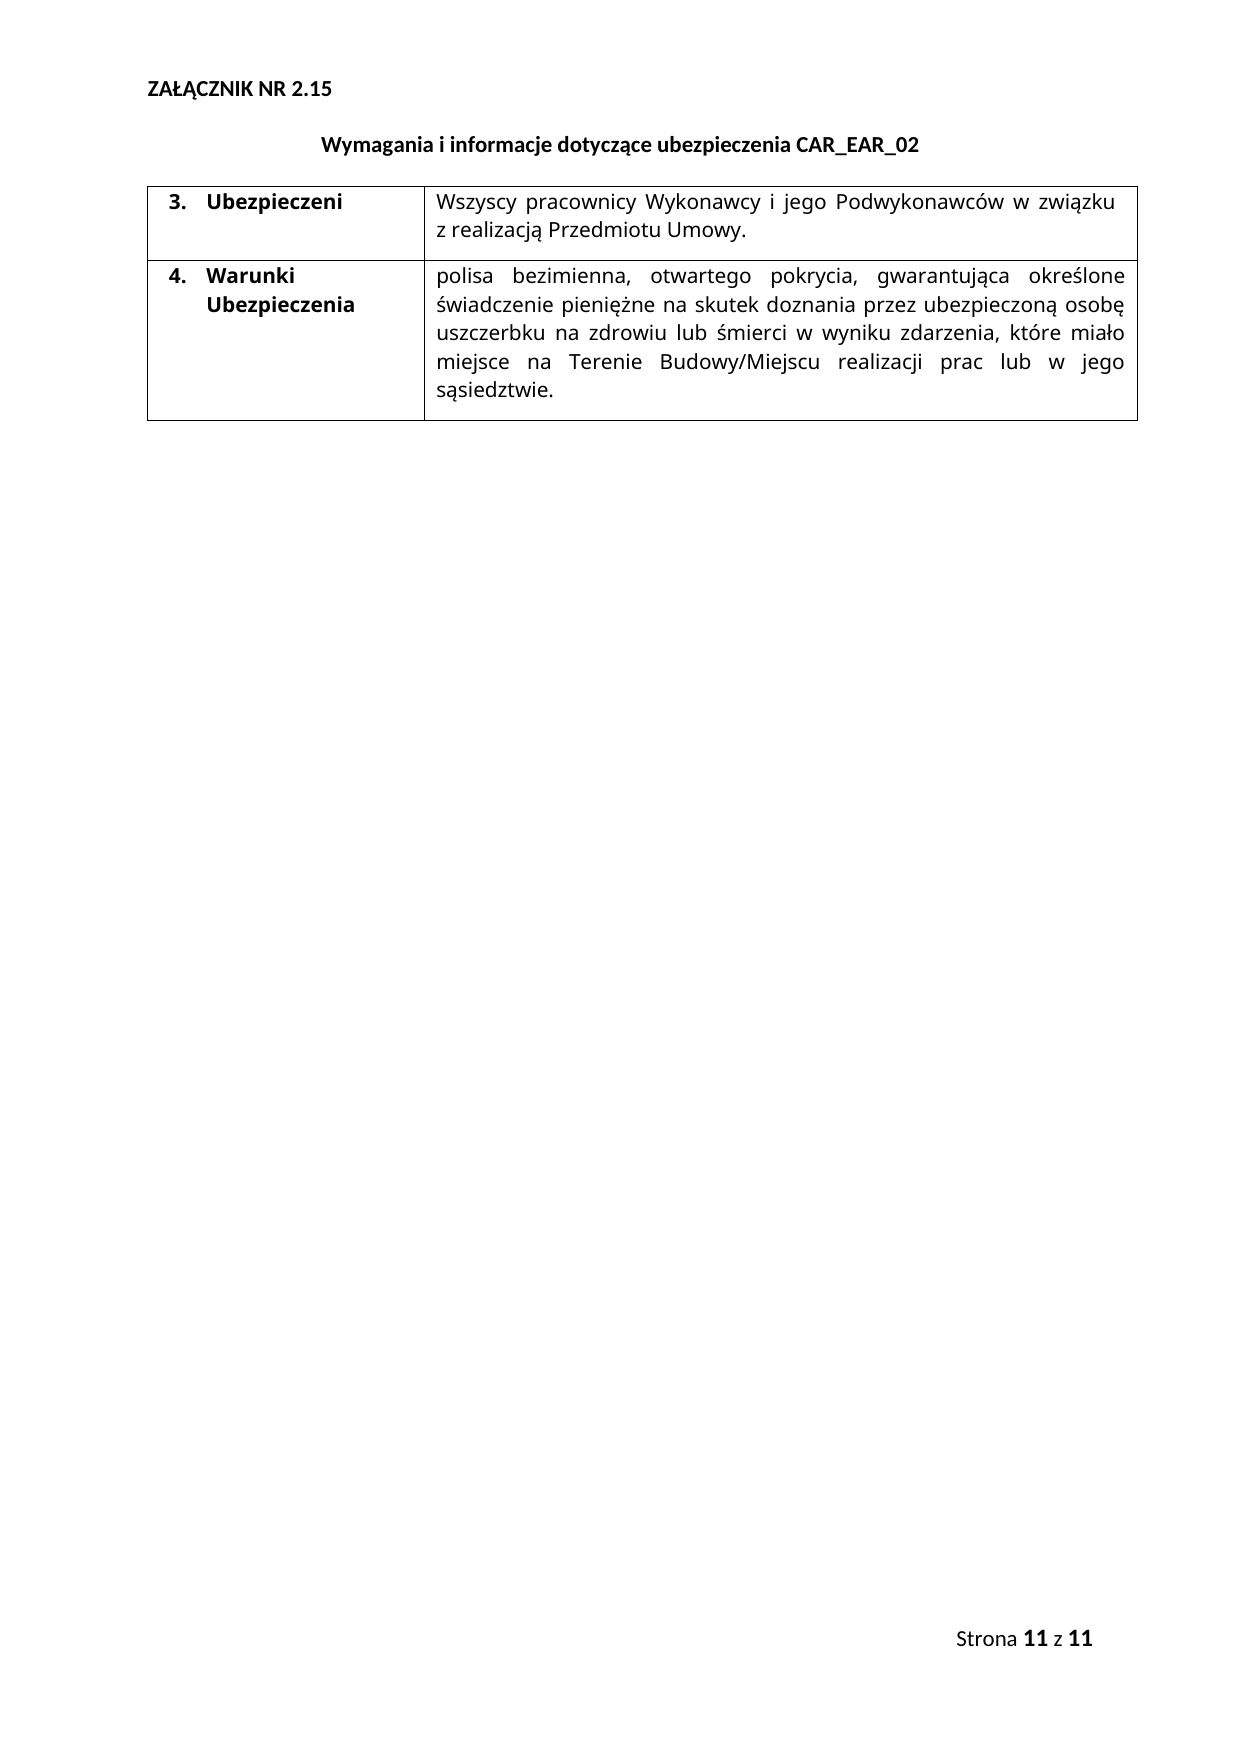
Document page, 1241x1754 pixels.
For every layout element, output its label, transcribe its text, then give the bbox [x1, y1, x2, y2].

table_cell Wszyscy pracownicy Wykonawcy i jego Podwykonawców w związku z realizacją Przedmiotu Umowy. [425, 187, 1137, 260]
table_cell Warunki Ubezpieczenia [148, 261, 424, 420]
table_cell Ubezpieczeni [148, 187, 424, 260]
table_cell polisa bezimienna, otwartego pokrycia, gwarantująca określone świadczenie pieniężne na skutek doznania przez ubezpieczoną osobę uszczerbku na zdrowiu lub śmierci w wyniku zdarzenia, które miało miejsce na Terenie Budowy/Miejscu realizacji prac lub w jego sąsiedztwie. [425, 261, 1137, 420]
